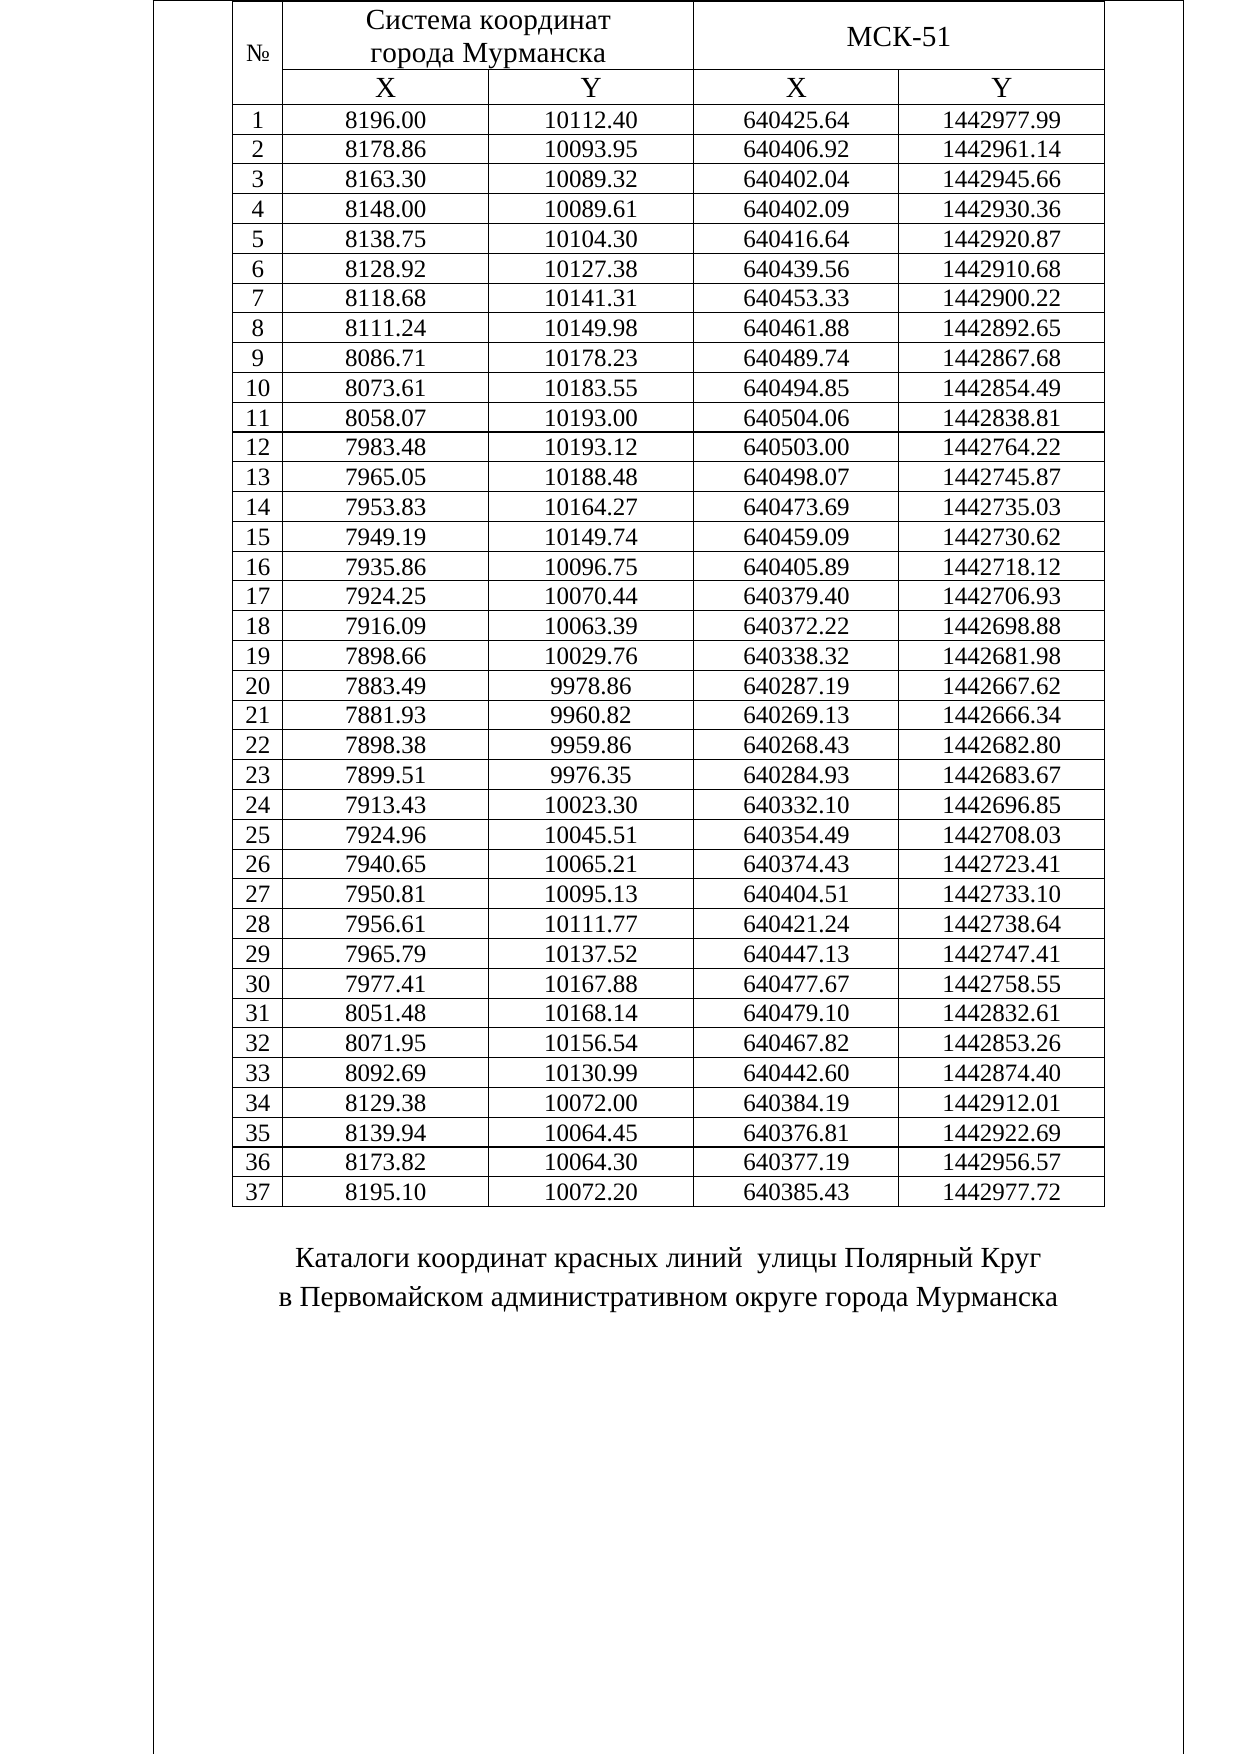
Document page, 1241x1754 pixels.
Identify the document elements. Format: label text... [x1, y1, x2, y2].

table_header Каталоги координат красных линий улицы Полярный Круг в Первомайском административном округе города Мурманска [154, 1, 1183, 1754]
